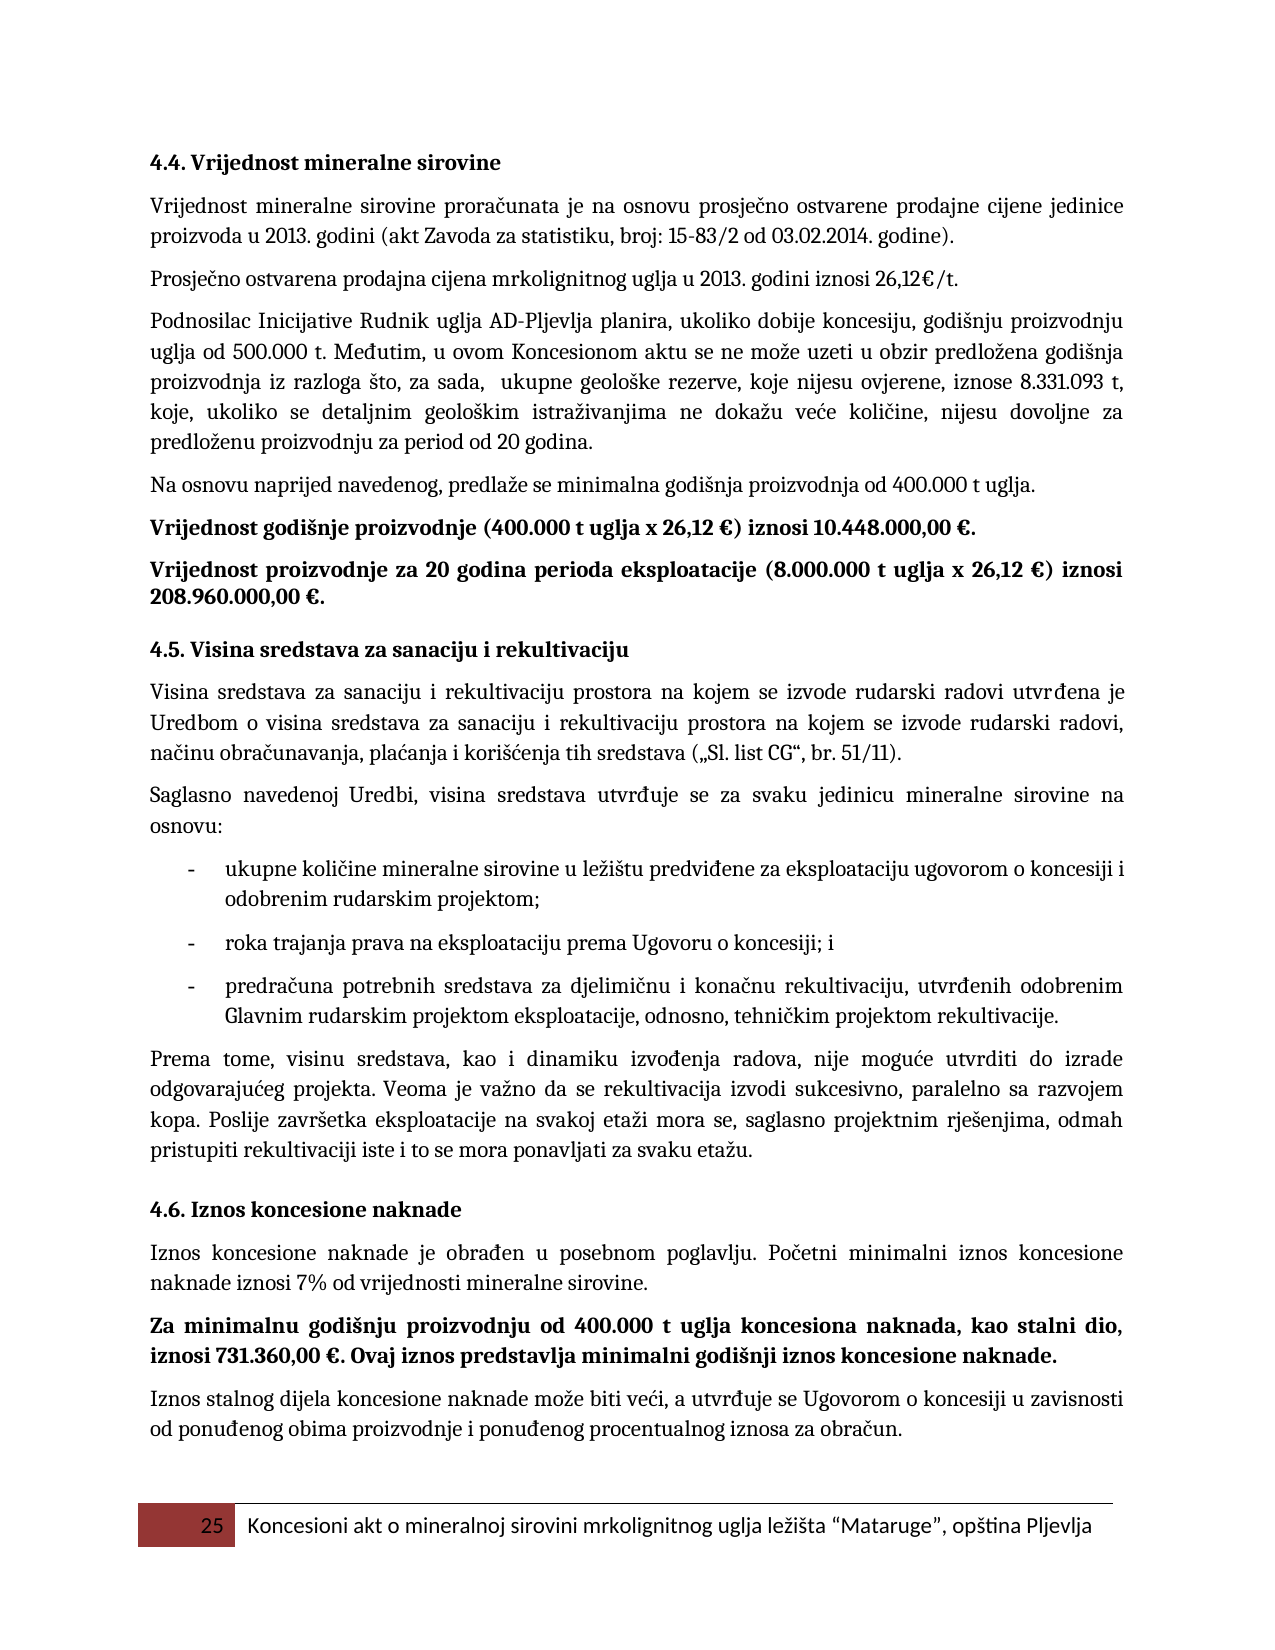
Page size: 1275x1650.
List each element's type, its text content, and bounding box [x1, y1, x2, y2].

text Iznos koncesione naknade je obrađen u posebnom poglavlju. Početni minimalni iznos koncesione naknade iznosi 7% od vrijednosti mineralne sirovine. [150, 1240, 1125, 1296]
list roka trajanja prava na eksploataciju prema Ugovoru o koncesiji; i [187, 929, 1125, 956]
text Za minimalnu godišnju proizvodnju od 400.000 t uglja koncesiona naknada, kao stalni dio, iznosi 731.360,00 €. Ovaj iznos predstavlja minimalni godišnji iznos koncesione naknade. [150, 1313, 1125, 1369]
text 4.4. Vrijednost mineralne sirovine [150, 150, 1125, 176]
text Prema tome, visinu sredstava, kao i dinamiku izvođenja radova, nije moguće utvrditi do izrade odgovarajućeg projekta. Veoma je važno da se rekultivacija izvodi sukcesivno, paralelno sa razvojem kopa. Poslije završetka eksploatacije na svakoj etaži mora se, saglasno projektnim rješenjima, odmah pristupiti rekultivaciji iste i to se mora ponavljati za svaku etažu. [150, 1046, 1125, 1163]
text 4.5. Visina sredstava za sanaciju i rekultivaciju [150, 636, 1125, 663]
text Vrijednost mineralne sirovine proračunata je na osnovu prosječno ostvarene prodajne cijene jedinice proizvoda u 2013. godini (akt Zavoda za statistiku, broj: 15-83/2 od 03.02.2014. godine). [150, 193, 1125, 249]
text Na osnovu naprijed navedenog, predlaže se minimalna godišnja proizvodnja od 400.000 t uglja. [150, 472, 1125, 498]
text Vrijednost proizvodnje za 20 godina perioda eksploatacije (8.000.000 t uglja x 26,12 €) iznosi 208.960.000,00 €. [150, 557, 1125, 610]
list predračuna potrebnih sredstava za djelimičnu i konačnu rekultivaciju, utvrđenih odobrenim Glavnim rudarskim projektom eksploatacije, odnosno, tehničkim projektom rekultivacije. [187, 972, 1125, 1030]
text Saglasno navedenoj Uredbi, visina sredstava utvrđuje se za svaku jedinicu mineralne sirovine na osnovu: [150, 782, 1125, 839]
text Prosječno ostvarena prodajna cijena mrkolignitnog uglja u 2013. godini iznosi 26,12€/t. [150, 266, 1125, 292]
text Vrijednost godišnje proizvodnje (400.000 t uglja x 26,12 €) iznosi 10.448.000,00 €. [150, 514, 1125, 541]
text Visina sredstava za sanaciju i rekultivaciju prostora na kojem se izvode rudarski radovi utvrđena je Uredbom o visina sredstava za sanaciju i rekultivaciju prostora na kojem se izvode rudarski radovi, načinu obračunavanja, plaćanja i korišćenja tih sredstava („Sl. list CG“, br. 51/11). [150, 679, 1125, 766]
list ukupne količine mineralne sirovine u ležištu predviđene za eksploataciju ugovorom o koncesiji i odobrenim rudarskim projektom; [187, 855, 1125, 912]
text Iznos stalnog dijela koncesione naknade može biti veći, a utvrđuje se Ugovorom o koncesiji u zavisnosti od ponuđenog obima proizvodnje i ponuđenog procentualnog iznosa za obračun. [150, 1386, 1125, 1442]
text Podnosilac Inicijative Rudnik uglja AD-Pljevlja planira, ukoliko dobije koncesiju, godišnju proizvodnju uglja od 500.000 t. Međutim, u ovom Koncesionom aktu se ne može uzeti u obzir predložena godišnja proizvodnja iz razloga što, za sada, ukupne geološke rezerve, koje nijesu ovjerene, iznose 8.331.093 t, koje, ukoliko se detaljnim geološkim istraživanjima ne dokažu veće količine, nijesu dovoljne za predloženu proizvodnju za period od 20 godina. [150, 308, 1125, 456]
text 4.6. Iznos koncesione naknade [150, 1197, 1125, 1223]
